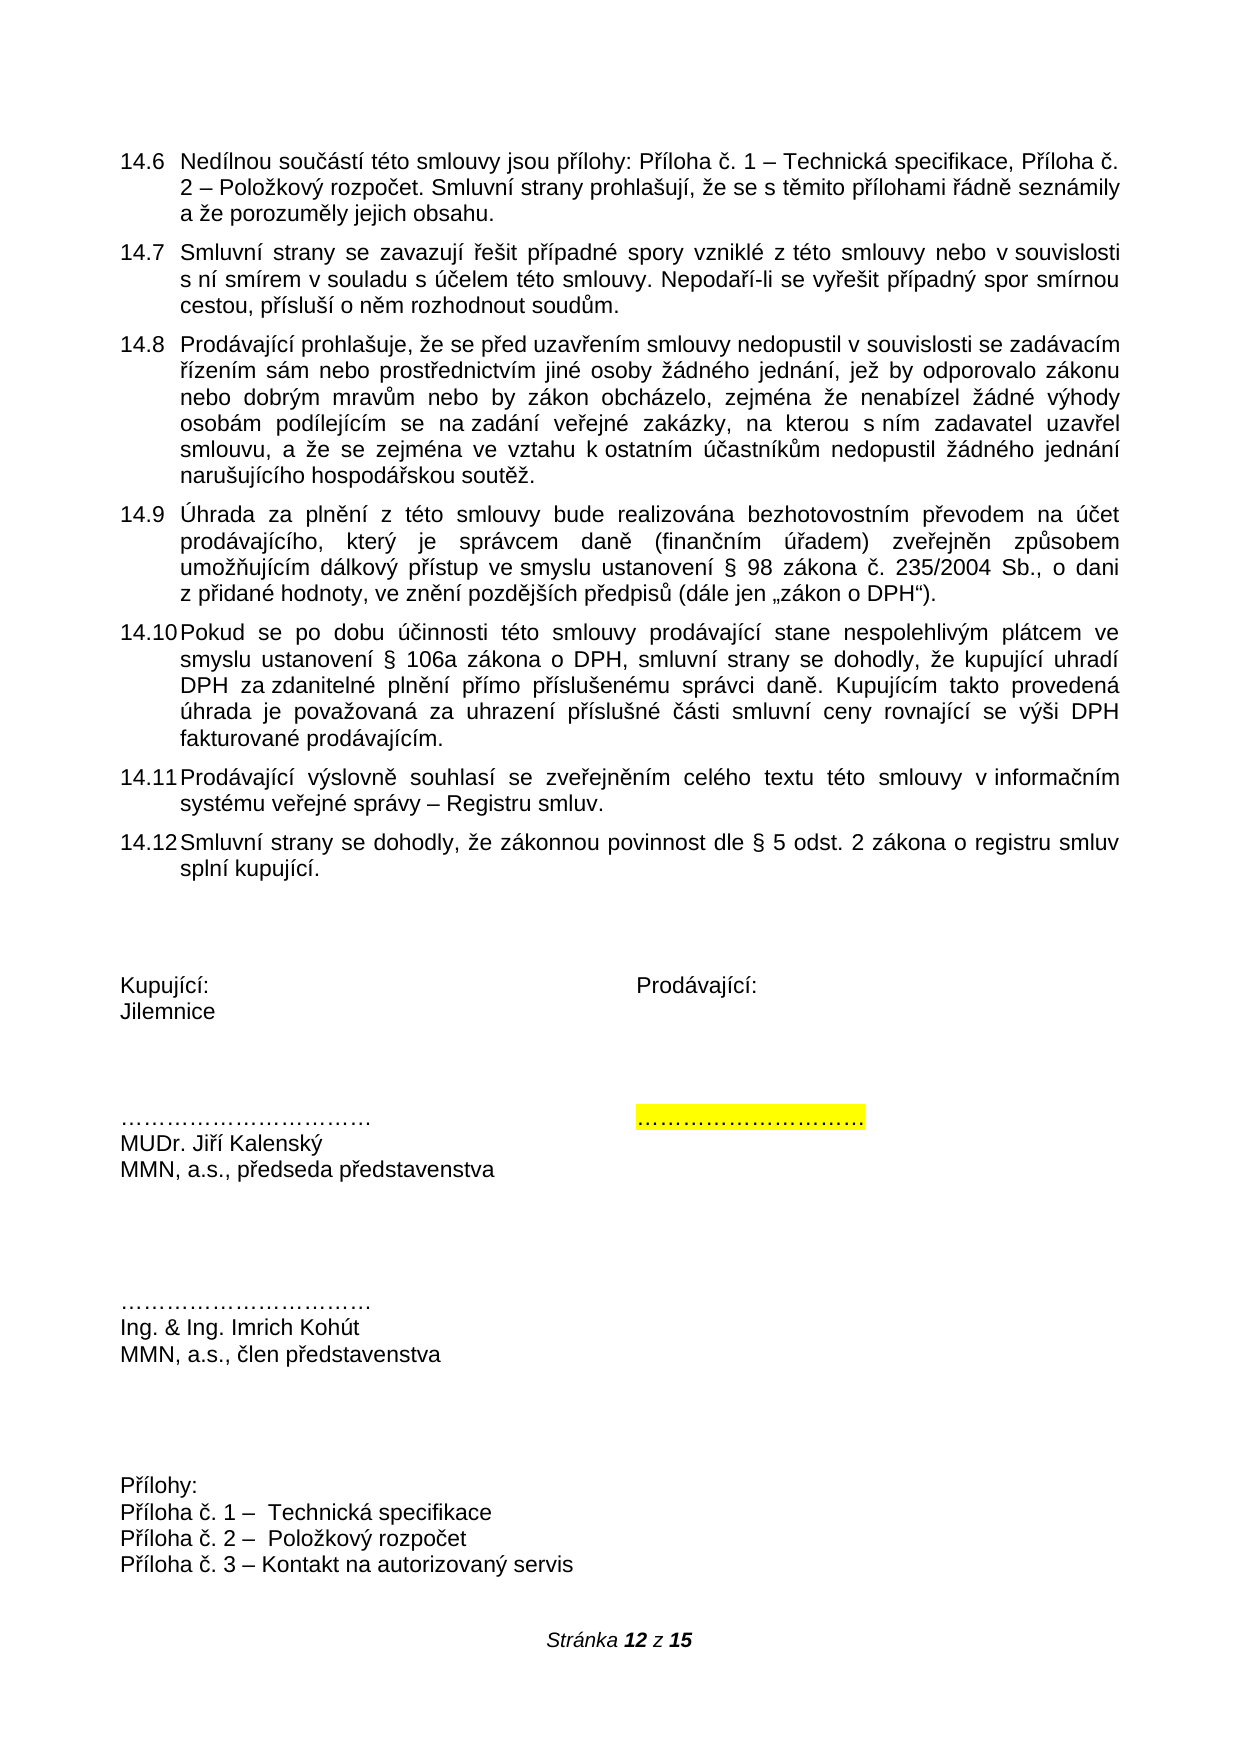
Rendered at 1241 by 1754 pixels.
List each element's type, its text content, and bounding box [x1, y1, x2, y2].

subtitle Prodávající prohlašuje, že se před uzavřením smlouvy nedopustil v souvislosti se zadávacím řízením sám nebo prostřednictvím jiné osoby žádného jednání, jež by odporovalo zákonu nebo dobrým mravům nebo by zákon obcházelo, zejména že nenabízel žádné výhody osobám podílejícím se na zadání veřejné zakázky, na kterou s ním zadavatel uzavřel smlouvu, a že se zejména ve vztahu k ostatním účastníkům nedopustil žádného jednání narušujícího hospodářskou soutěž. [120, 331, 1120, 489]
subtitle Pokud se po dobu účinnosti této smlouvy prodávající stane nespolehlivým plátcem ve smyslu ustanovení § 106a zákona o DPH, smluvní strany se dohodly, že kupující uhradí DPH za zdanitelné plnění přímo příslušenému správci daně. Kupujícím takto provedená úhrada je považovaná za uhrazení příslušné části smluvní ceny rovnající se výši DPH fakturované prodávajícím. [120, 619, 1120, 751]
text Přílohy: [120, 1472, 1120, 1499]
subtitle Smluvní strany se zavazují řešit případné spory vzniklé z této smlouvy nebo v souvislosti s ní smírem v souladu s účelem této smlouvy. Nepodaří-li se vyřešit případný spor smírnou cestou, přísluší o něm rozhodnout soudům. [120, 239, 1120, 318]
subtitle Úhrada za plnění z této smlouvy bude realizována bezhotovostním převodem na účet prodávajícího, který je správcem daně (finančním úřadem) zveřejněn způsobem umožňujícím dálkový přístup ve smyslu ustanovení § 98 zákona č. 235/2004 Sb., o dani z přidané hodnoty, ve znění pozdějších předpisů (dále jen „zákon o DPH“). [120, 501, 1120, 607]
text …………………………… ………………………… [120, 1103, 1120, 1130]
text MMN, a.s., předseda představenstva [120, 1156, 1120, 1182]
subtitle Prodávající výslovně souhlasí se zveřejněním celého textu této smlouvy v informačním systému veřejné správy – Registru smluv. [120, 763, 1120, 816]
text Příloha č. 3 – Kontakt na autorizovaný servis [120, 1551, 1120, 1578]
text MMN, a.s., člen představenstva [120, 1341, 1120, 1367]
text Příloha č. 1 – Technická specifikace [120, 1499, 1120, 1525]
text …………………………… [120, 1288, 1120, 1314]
text Příloha č. 2 – Položkový rozpočet [120, 1525, 1120, 1551]
text Jilemnice [120, 998, 1120, 1024]
subtitle Smluvní strany se dohodly, že zákonnou povinnost dle § 5 odst. 2 zákona o registru smluv splní kupující. [120, 829, 1120, 881]
text Kupující: Prodávající: [120, 972, 1120, 998]
subtitle Nedílnou součástí této smlouvy jsou přílohy: Příloha č. 1 – Technická specifikace, Příloha č. 2 – Položkový rozpočet. Smluvní strany prohlašují, že se s těmito přílohami řádně seznámily a že porozuměly jejich obsahu. [120, 148, 1120, 227]
text Ing. & Ing. Imrich Kohút [120, 1314, 1120, 1341]
text MUDr. Jiří Kalenský [120, 1130, 1120, 1156]
